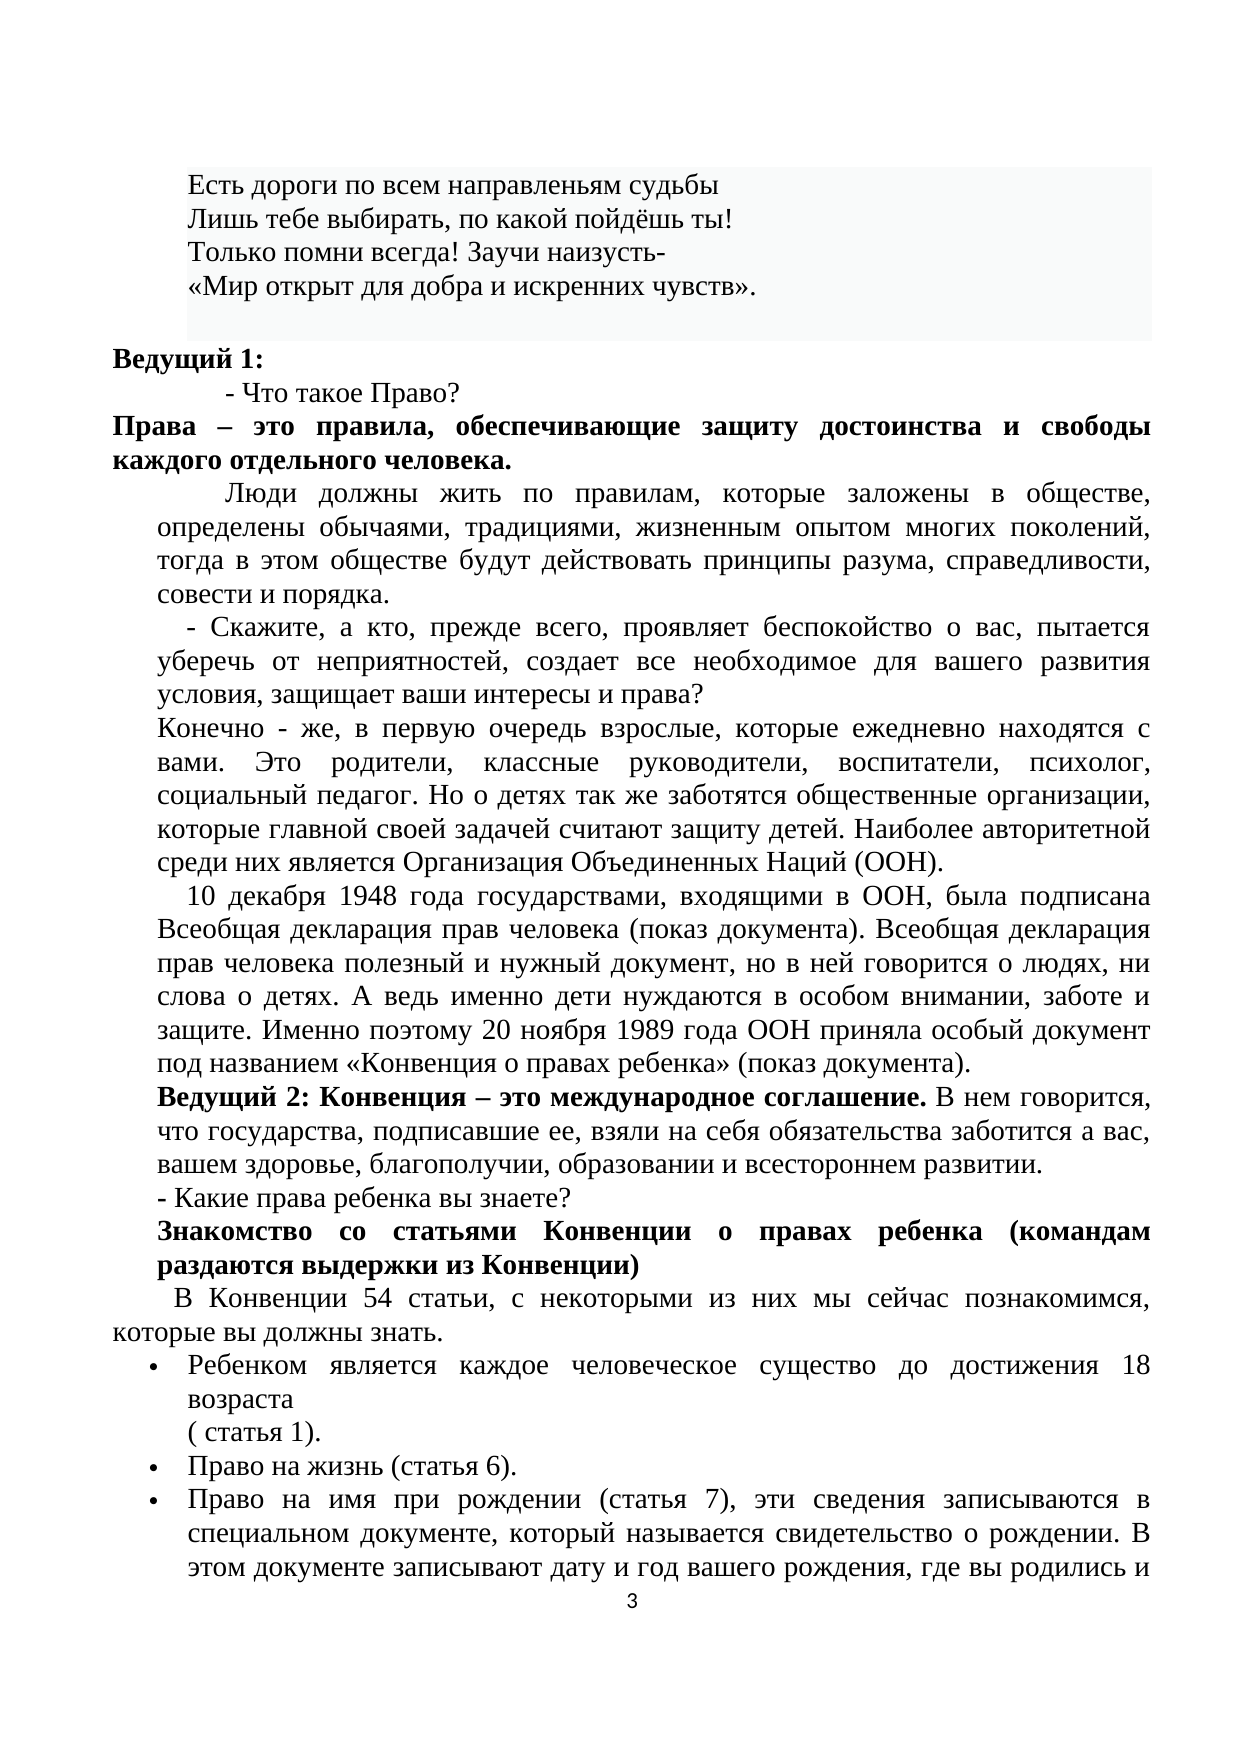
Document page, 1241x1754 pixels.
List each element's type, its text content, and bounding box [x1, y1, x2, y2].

text Ведущий 1: [112, 341, 1152, 375]
list Право на жизнь (статья 6). [150, 1448, 1152, 1482]
text Есть дороги по всем направленьям судьбы [187, 167, 1152, 201]
text Конечно - же, в первую очередь взрослые, которые ежедневно находятся с вами. Это родители, классные руководители, воспитатели, психолог, социальный педагог. Но о детях так же заботятся общественные организации, которые главной своей задачей считают защиту детей. Наиболее авторитетной среди них является Организация Объединенных Наций (ООН). [157, 710, 1152, 878]
text Только помни всегда! Заучи наизусть- [187, 234, 1152, 268]
text Лишь тебе выбирать, по какой пойдёшь ты! [187, 201, 1152, 234]
text В Конвенции 54 статьи, с некоторыми из них мы сейчас познакомимся, которые вы должны знать. [112, 1280, 1152, 1347]
text 10 декабря 1948 года государствами, входящими в ООН, была подписана Всеобщая декларация прав человека (показ документа). Всеобщая декларация прав человека полезный и нужный документ, но в ней говорится о людях, ни слова о детях. А ведь именно дети нуждаются в особом внимании, заботе и защите. Именно поэтому 20 ноября 1989 года ООН приняла особый документ под названием «Конвенция о правах ребенка» (показ документа). [157, 878, 1152, 1079]
text - Что такое Право? [225, 375, 1152, 408]
text ( статья 1). [187, 1414, 1152, 1448]
text Знакомство со статьями Конвенции о правах ребенка (командам раздаются выдержки из Конвенции) [157, 1213, 1152, 1280]
text Права – это правила, обеспечивающие защиту достоинства и свободы каждого отдельного человека. [112, 408, 1152, 475]
text - Какие права ребенка вы знаете? [157, 1180, 1152, 1213]
list Ребенком является каждое человеческое существо до достижения 18 возраста [150, 1347, 1152, 1414]
text «Мир открыт для добра и искренних чувств». [187, 268, 1152, 302]
text Люди должны жить по правилам, которые заложены в обществе, определены обычаями, традициями, жизненным опытом многих поколений, тогда в этом обществе будут действовать принципы разума, справедливости, совести и порядка. [157, 475, 1152, 609]
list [150, 1482, 1152, 1582]
text Ведущий 2: Конвенция – это международное соглашение. В нем говорится, что государства, подписавшие ее, взяли на себя обязательства заботится а вас, вашем здоровье, благополучии, образовании и всестороннем развитии. [157, 1079, 1152, 1180]
text - Скажите, а кто, прежде всего, проявляет беспокойство о вас, пытается уберечь от неприятностей, создает все необходимое для вашего развития условия, защищает ваши интересы и права? [157, 609, 1152, 710]
